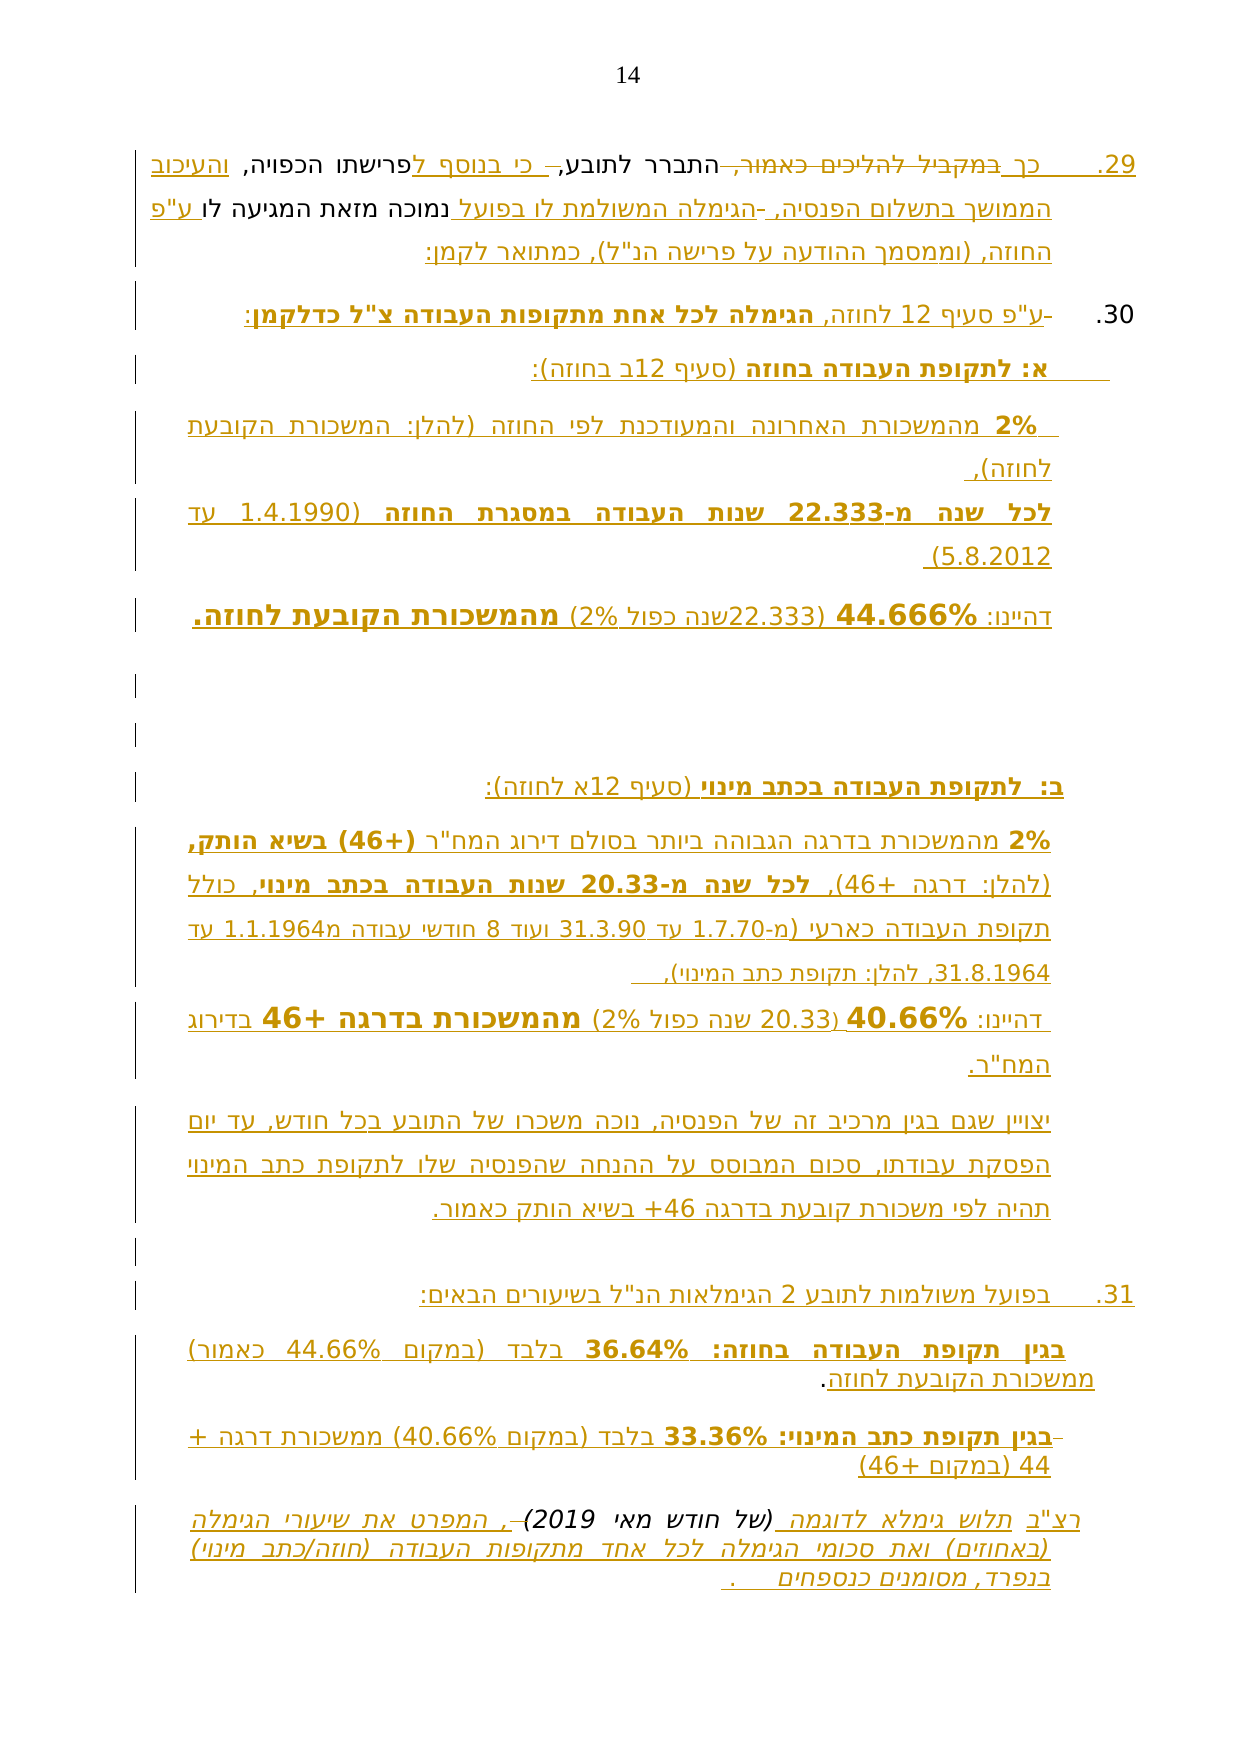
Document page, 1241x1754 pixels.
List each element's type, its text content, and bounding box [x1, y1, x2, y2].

list התברר לתובע,פרישתו הכפויה, נמוכה מזאת המגיעה לו [150, 150, 1096, 267]
list (של חודש מאי 2019) [187, 1505, 1080, 1593]
list . [187, 1335, 1095, 1393]
